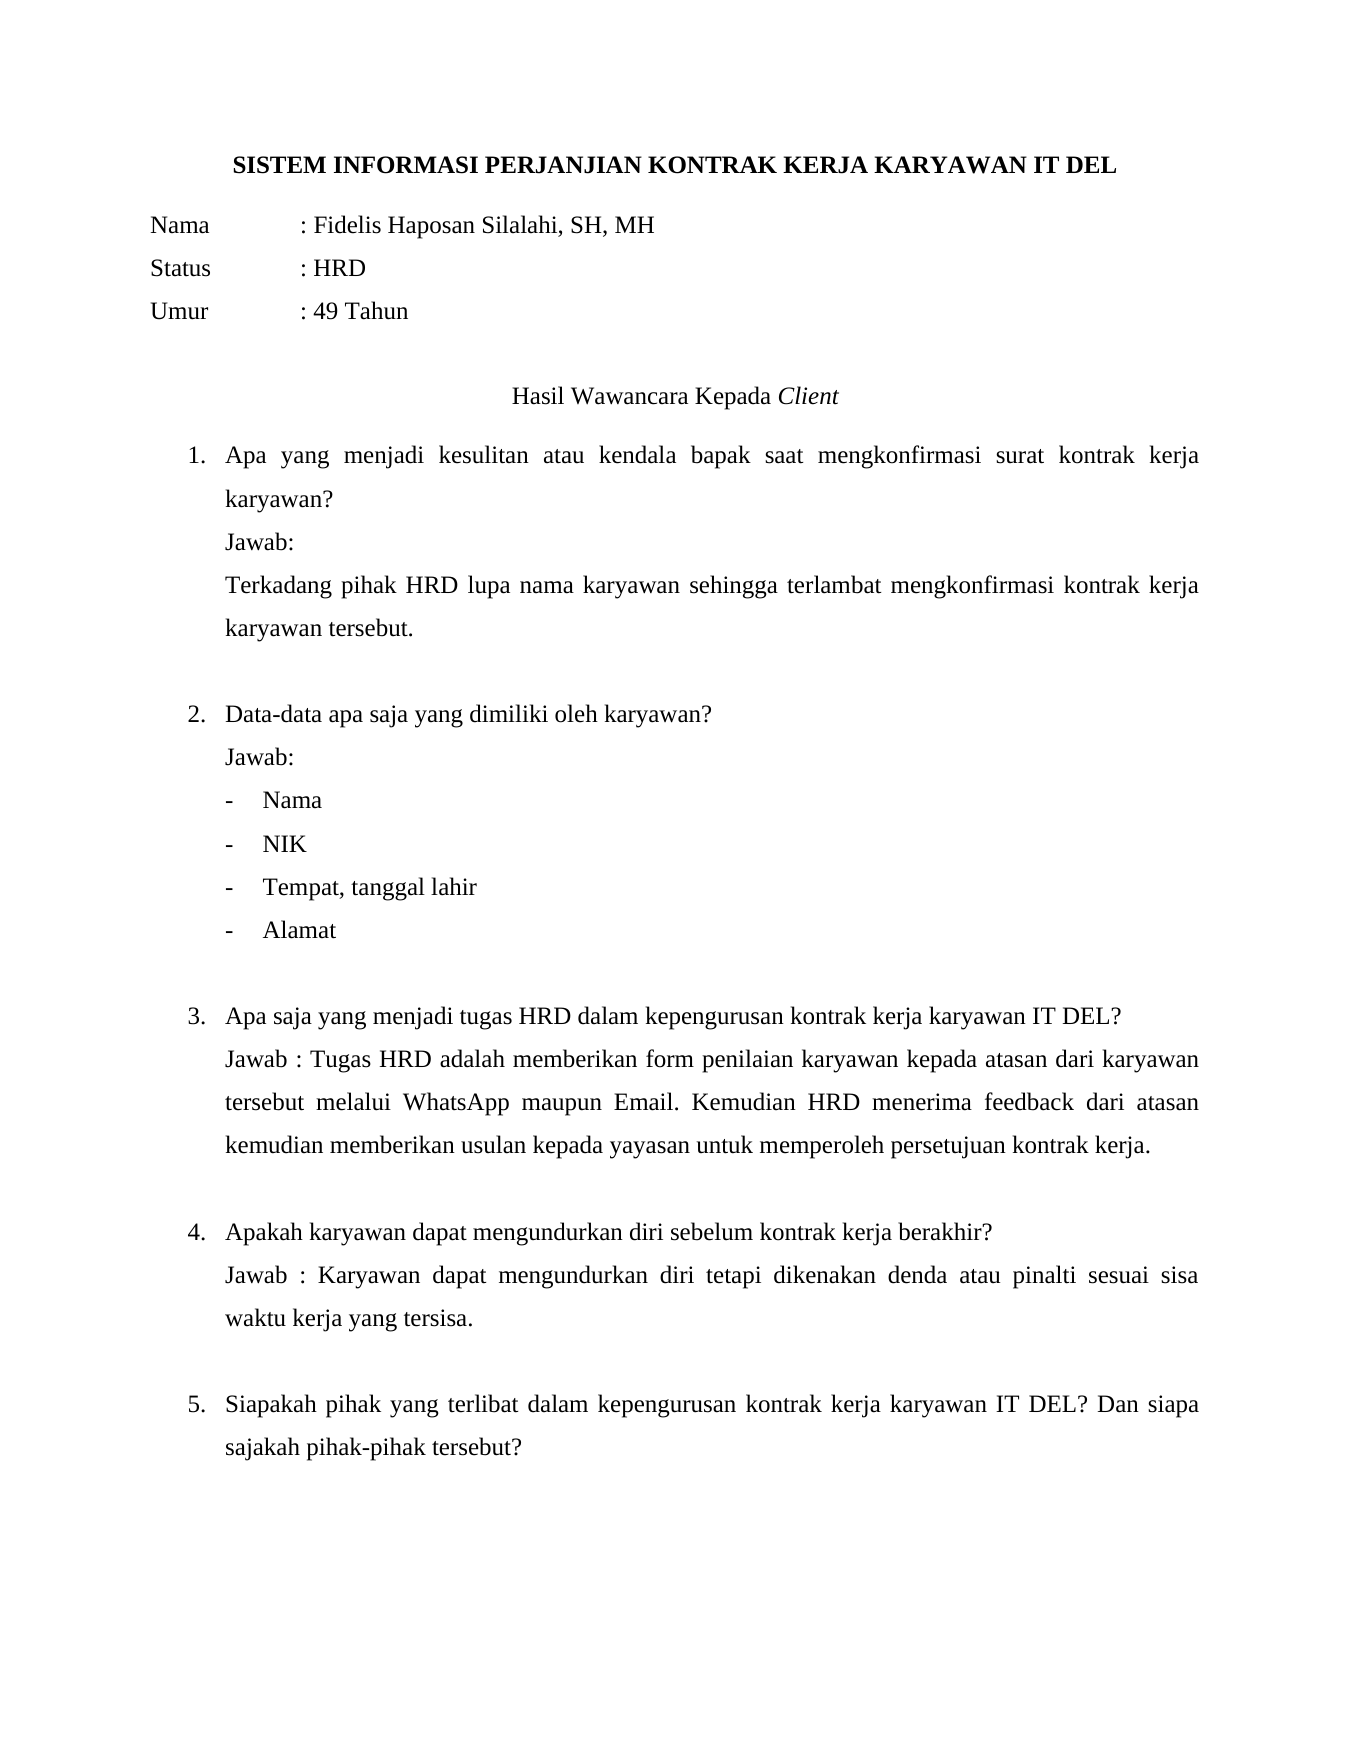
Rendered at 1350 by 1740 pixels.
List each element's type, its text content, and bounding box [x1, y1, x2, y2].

list Terkadang pihak HRD lupa nama karyawan sehingga terlambat mengkonfirmasi kontrak kerja karyawan tersebut. [225, 570, 1200, 642]
list Jawab: [225, 527, 1200, 556]
list Apakah karyawan dapat mengundurkan diri sebelum kontrak kerja berakhir? [187, 1217, 1200, 1246]
list Jawab: [225, 742, 1200, 771]
list Siapakah pihak yang terlibat dalam kepengurusan kontrak kerja karyawan IT DEL? Dan siapa sajakah pihak-pihak tersebut? [187, 1389, 1200, 1461]
list Jawab : Tugas HRD adalah memberikan form penilaian karyawan kepada atasan dari karyawan tersebut melalui WhatsApp maupun Email. Kemudian HRD menerima feedback dari atasan kemudian memberikan usulan kepada yayasan untuk memperoleh persetujuan kontrak kerja. [225, 1044, 1200, 1159]
list NIK [225, 829, 1200, 857]
list Tempat, tanggal lahir [225, 872, 1200, 901]
list Nama [225, 786, 1200, 814]
list Apa yang menjadi kesulitan atau kendala bapak saat mengkonfirmasi surat kontrak kerja karyawan? [187, 441, 1200, 512]
text SISTEM INFORMASI PERJANJIAN KONTRAK KERJA KARYAWAN IT DEL [150, 150, 1200, 179]
text Nama : Fidelis Haposan Silalahi, SH, MH [150, 210, 1200, 238]
list Jawab : Karyawan dapat mengundurkan diri tetapi dikenakan denda atau pinalti sesuai sisa waktu kerja yang tersisa. [225, 1260, 1200, 1332]
list Alamat [225, 915, 1200, 944]
text Hasil Wawancara Kepada Client [150, 381, 1200, 409]
list Apa saja yang menjadi tugas HRD dalam kepengurusan kontrak kerja karyawan IT DEL? [187, 1001, 1200, 1030]
text Umur : 49 Tahun [150, 296, 1200, 367]
text Status : HRD [150, 253, 1200, 282]
list Data-data apa saja yang dimiliki oleh karyawan? [187, 699, 1200, 728]
